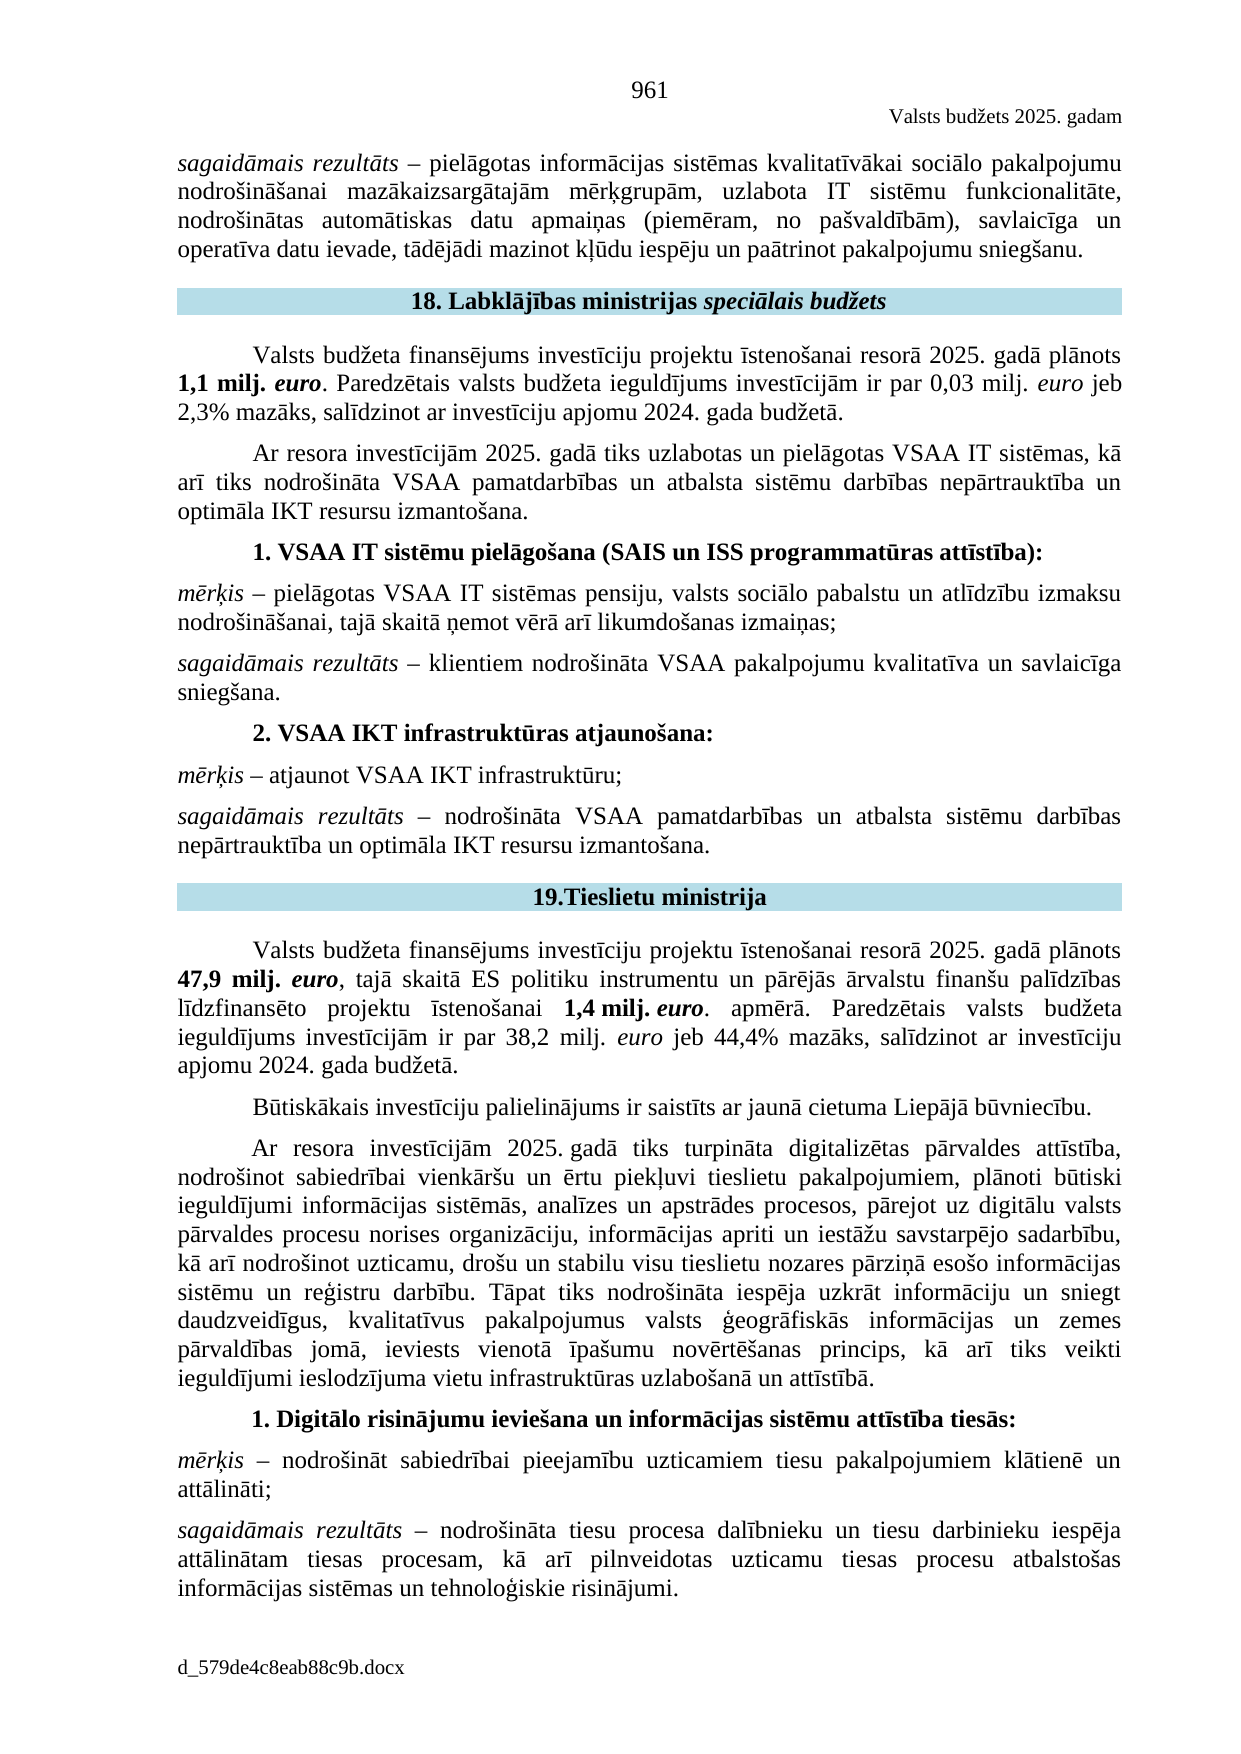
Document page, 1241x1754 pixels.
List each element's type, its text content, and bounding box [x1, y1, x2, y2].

text 1. VSAA IT sistēmu pielāgošana (SAIS un ISS programmatūras attīstība): [177, 537, 1122, 566]
text Ar resora investīcijām 2025. gadā tiks turpināta digitalizētas pārvaldes attīstība, nodrošinot sabiedrībai vienkāršu un ērtu piekļuvi tieslietu pakalpojumiem, plānoti būtiski ieguldījumi informācijas sistēmās, analīzes un apstrādes procesos, pārejot uz digitālu valsts pārvaldes procesu norises organizāciju, informācijas apriti un iestāžu savstarpējo sadarbību, kā arī nodrošinot uzticamu, drošu un stabilu visu tieslietu nozares pārziņā esošo informācijas sistēmu un reģistru darbību. Tāpat tiks nodrošināta iespēja uzkrāt informāciju un sniegt daudzveidīgus, kvalitatīvus pakalpojumus valsts ģeogrāfiskās informācijas un zemes pārvaldības jomā, ieviests vienotā īpašumu novērtēšanas princips, kā arī tiks veikti ieguldījumi ieslodzījuma vietu infrastruktūras uzlabošanā un attīstībā. [177, 1133, 1122, 1392]
text Valsts budžeta finansējums investīciju projektu īstenošanai resorā 2025. gadā plānots 1,1 milj. euro. Paredzētais valsts budžeta ieguldījums investīcijām ir par 0,03 milj. euro jeb 2,3% mazāks, salīdzinot ar investīciju apjomu 2024. gada budžetā. [177, 340, 1122, 426]
text sagaidāmais rezultāts – klientiem nodrošināta VSAA pakalpojumu kvalitatīva un savlaicīga sniegšana. [177, 648, 1122, 706]
text mērķis – nodrošināt sabiedrībai pieejamību uzticamiem tiesu pakalpojumiem klātienē un attālināti; [177, 1446, 1122, 1503]
text mērķis – pielāgotas VSAA IT sistēmas pensiju, valsts sociālo pabalstu un atlīdzību izmaksu nodrošināšanai, tajā skaitā ņemot vērā arī likumdošanas izmaiņas; [177, 578, 1122, 636]
text 19.Tieslietu ministrija [177, 883, 1122, 911]
text sagaidāmais rezultāts – nodrošināta VSAA pamatdarbības un atbalsta sistēmu darbības nepārtrauktība un optimāla IKT resursu izmantošana. [177, 801, 1122, 858]
text Būtiskākais investīciju palielinājums ir saistīts ar jaunā cietuma Liepājā būvniecību. [177, 1092, 1122, 1121]
text 1. Digitālo risinājumu ieviešana un informācijas sistēmu attīstība tiesās: [177, 1404, 1122, 1433]
text mērķis – atjaunot VSAA IKT infrastruktūru; [177, 760, 1122, 788]
text sagaidāmais rezultāts – pielāgotas informācijas sistēmas kvalitatīvākai sociālo pakalpojumu nodrošināšanai mazākaizsargātajām mērķgrupām, uzlabota IT sistēmu funkcionalitāte, nodrošinātas automātiskas datu apmaiņas (piemēram, no pašvaldībām), savlaicīga un operatīva datu ievade, tādējādi mazinot kļūdu iespēju un paātrinot pakalpojumu sniegšanu. [177, 148, 1122, 263]
text Ar resora investīcijām 2025. gadā tiks uzlabotas un pielāgotas VSAA IT sistēmas, kā arī tiks nodrošināta VSAA pamatdarbības un atbalsta sistēmu darbības nepārtrauktība un optimāla IKT resursu izmantošana. [177, 438, 1122, 525]
text 2. VSAA IKT infrastruktūras atjaunošana: [177, 718, 1122, 747]
text 18. Labklājības ministrijas speciālais budžets [177, 288, 1122, 315]
text Valsts budžeta finansējums investīciju projektu īstenošanai resorā 2025. gadā plānots 47,9 milj. euro, tajā skaitā ES politiku instrumentu un pārējās ārvalstu finanšu palīdzības līdzfinansēto projektu īstenošanai 1,4 milj. euro. apmērā. Paredzētais valsts budžeta ieguldījums investīcijām ir par 38,2 milj. euro jeb 44,4% mazāks, salīdzinot ar investīciju apjomu 2024. gada budžetā. [177, 936, 1122, 1079]
text sagaidāmais rezultāts – nodrošināta tiesu procesa dalībnieku un tiesu darbinieku iespēja attālinātam tiesas procesam, kā arī pilnveidotas uzticamu tiesas procesu atbalstošas informācijas sistēmas un tehnoloģiskie risinājumi. [177, 1516, 1122, 1602]
